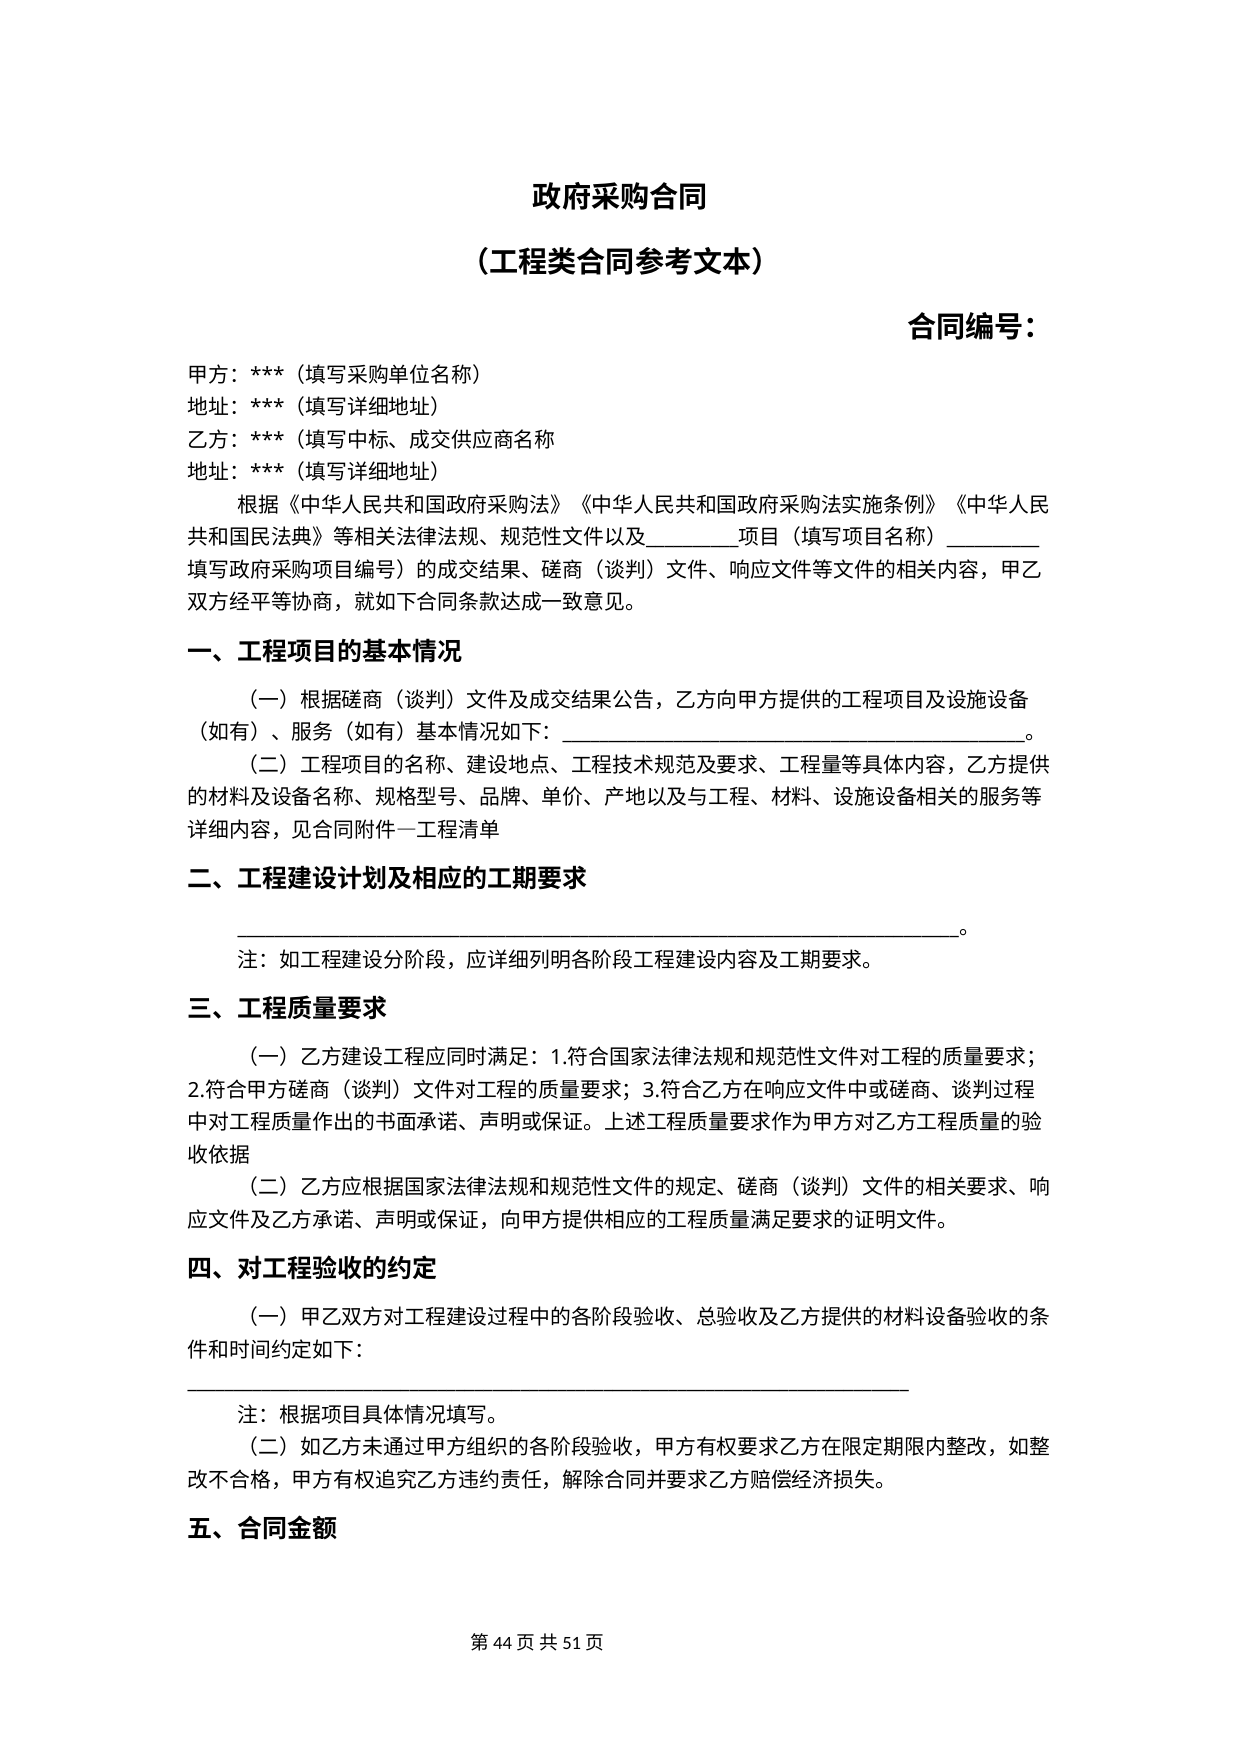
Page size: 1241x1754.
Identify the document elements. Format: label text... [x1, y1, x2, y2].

text 二、工程建设计划及相应的工期要求 [187, 844, 1053, 909]
text （二）如乙方未通过甲方组织的各阶段验收，甲方有权要求乙方在限定期限内整改，如整改不合格，甲方有权追究乙方违约责任，解除合同并要求乙方赔偿经济损失。 [187, 1429, 1053, 1494]
text 注：如工程建设分阶段，应详细列明各阶段工程建设内容及工期要求。 [187, 942, 1053, 974]
text 根据《中华人民共和国政府采购法》《中华人民共和国政府采购法实施条例》《中华人民共和国民法典》等相关法律法规、规范性文件以及__________项目（填写项目名称）__________填写政府采购项目编号）的成交结果、磋商（谈判）文件、响应文件等文件的相关内容，甲乙双方经平等协商，就如下合同条款达成一致意见。 [187, 487, 1053, 617]
text 一、工程项目的基本情况 [187, 617, 1053, 682]
text 乙方：***（填写中标、成交供应商名称 [187, 422, 1053, 454]
text 地址：***（填写详细地址） [187, 454, 1053, 487]
text （一）根据磋商（谈判）文件及成交结果公告，乙方向甲方提供的工程项目及设施设备（如有）、服务（如有）基本情况如下：__________________________________________________。 [187, 682, 1053, 747]
text 合同编号： [187, 292, 1053, 357]
text 注：根据项目具体情况填写。 [187, 1397, 1053, 1429]
text 甲方：***（填写采购单位名称） [187, 357, 1053, 389]
text （二）乙方应根据国家法律法规和规范性文件的规定、磋商（谈判）文件的相关要求、响应文件及乙方承诺、声明或保证，向甲方提供相应的工程质量满足要求的证明文件。 [187, 1169, 1053, 1234]
text （一）乙方建设工程应同时满足：1.符合国家法律法规和规范性文件对工程的质量要求；2.符合甲方磋商（谈判）文件对工程的质量要求；3.符合乙方在响应文件中或磋商、谈判过程中对工程质量作出的书面承诺、声明或保证。上述工程质量要求作为甲方对乙方工程质量的验收依据 [187, 1039, 1053, 1169]
text 三、工程质量要求 [187, 974, 1053, 1039]
text ______________________________________________________________________________ [187, 1364, 1053, 1397]
text （工程类合同参考文本） [187, 227, 1053, 292]
text ______________________________________________________________________________。 [187, 909, 1053, 942]
text 四、对工程验收的约定 [187, 1234, 1053, 1299]
text （一）甲乙双方对工程建设过程中的各阶段验收、总验收及乙方提供的材料设备验收的条件和时间约定如下： [187, 1299, 1053, 1364]
text 地址：***（填写详细地址） [187, 389, 1053, 422]
text （二）工程项目的名称、建设地点、工程技术规范及要求、工程量等具体内容，乙方提供的材料及设备名称、规格型号、品牌、单价、产地以及与工程、材料、设施设备相关的服务等详细内容，见合同附件—工程清单 [187, 747, 1053, 844]
text 政府采购合同 [187, 162, 1053, 227]
text 五、合同金额 [187, 1494, 1053, 1559]
